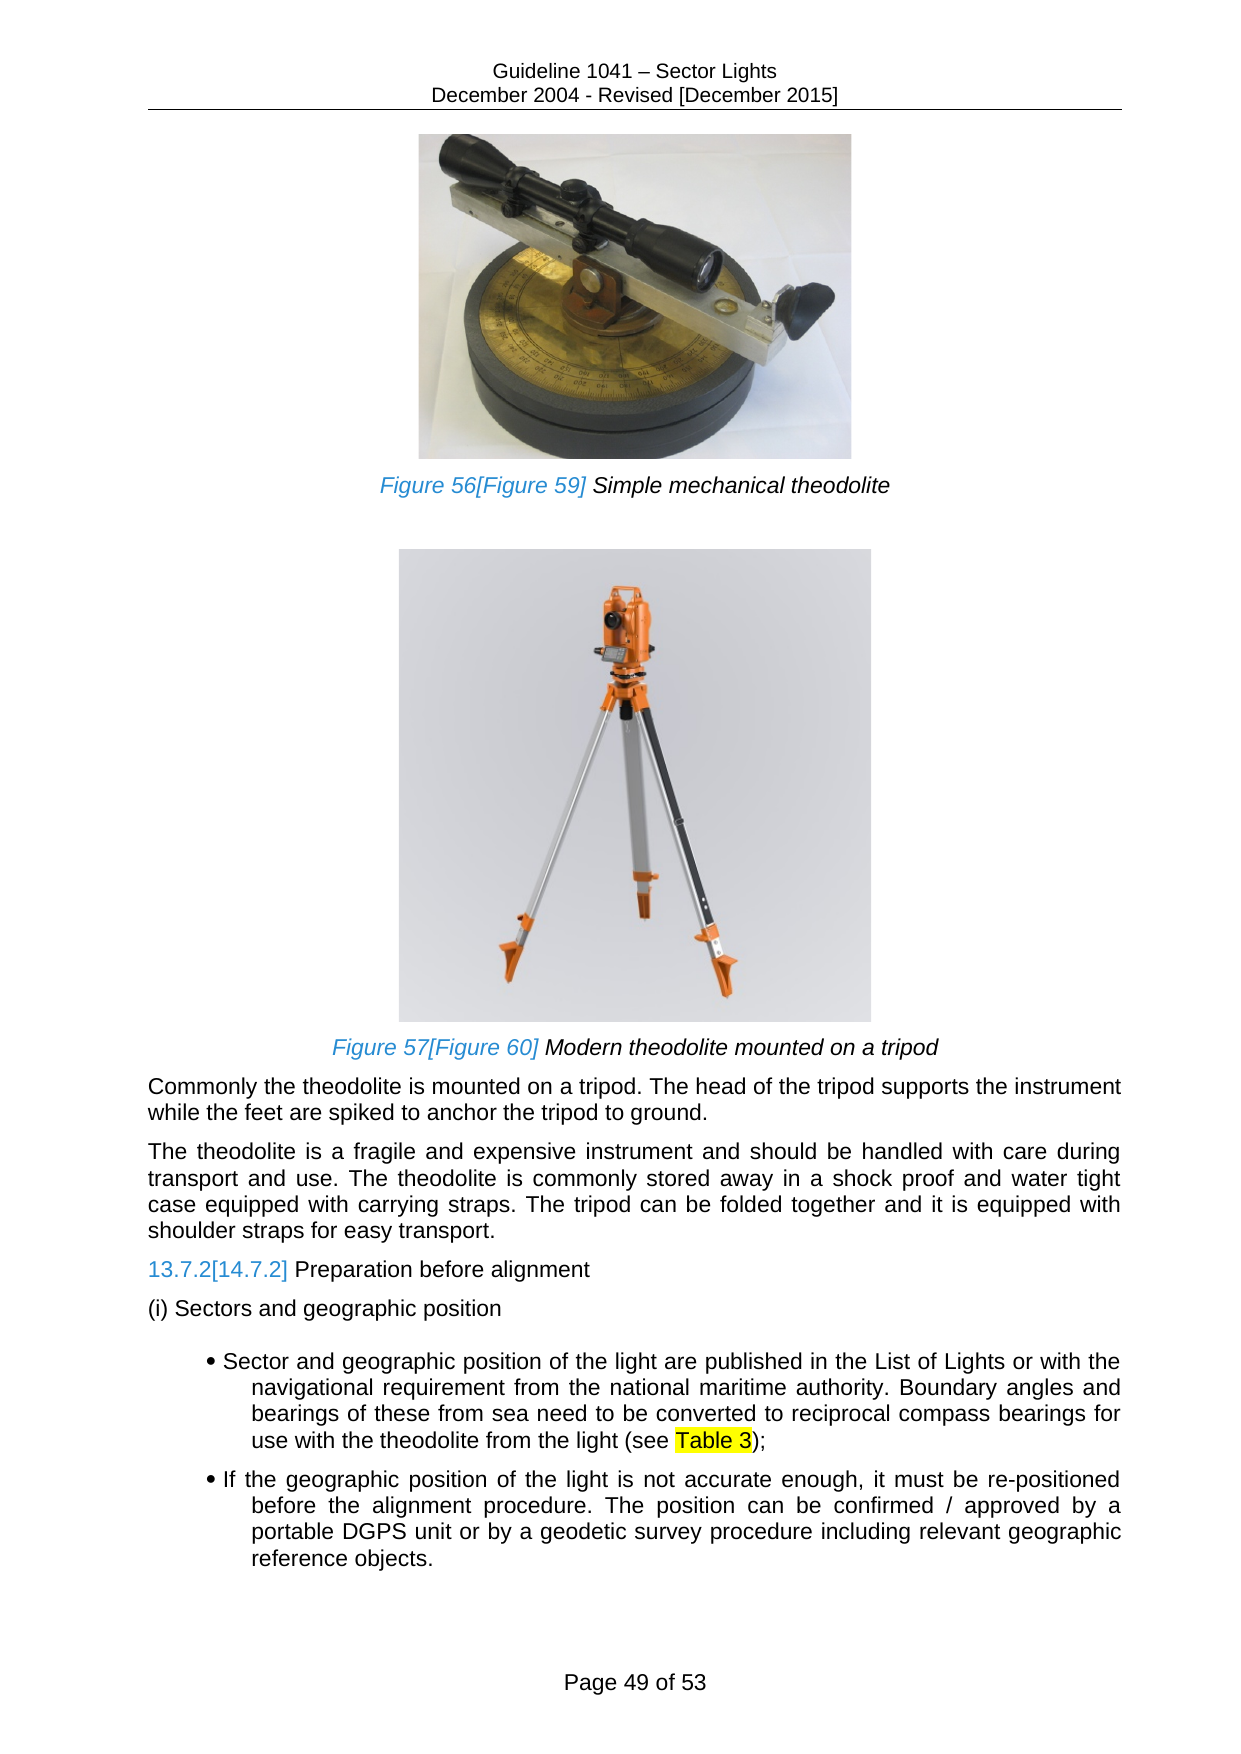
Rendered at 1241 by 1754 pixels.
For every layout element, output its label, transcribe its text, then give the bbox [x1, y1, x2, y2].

picture [398, 549, 872, 1022]
text (i) Sectors and geographic position [148, 1295, 1122, 1321]
text Commonly the theodolite is mounted on a tripod. The head of the tripod supports the instrument while the feet are spiked to anchor the tripod to ground. [148, 1073, 1122, 1126]
text If the geographic position of the light is not accurate enough, it must be re-positioned before the alignment procedure. The position can be confirmed / approved by a portable DGPS unit or by a geodetic survey procedure including relevant geographic reference objects. [207, 1466, 1122, 1571]
text Sector and geographic position of the light are published in the List of Lights or with the navigational requirement from the national maritime authority. Boundary angles and bearings of these from sea need to be converted to reciprocal compass bearings for use with the theodolite from the light (see Table 3); [207, 1348, 1122, 1453]
text Modern theodolite mounted on a tripod [148, 1034, 1122, 1061]
text Simple mechanical theodolite [148, 472, 1122, 498]
picture [418, 134, 852, 459]
subtitle Preparation before alignment [148, 1256, 1122, 1282]
text The theodolite is a fragile and expensive instrument and should be handled with care during transport and use. The theodolite is commonly stored away in a shock proof and water tight case equipped with carrying straps. The tripod can be folded together and it is equipped with shoulder straps for easy transport. [148, 1138, 1122, 1244]
